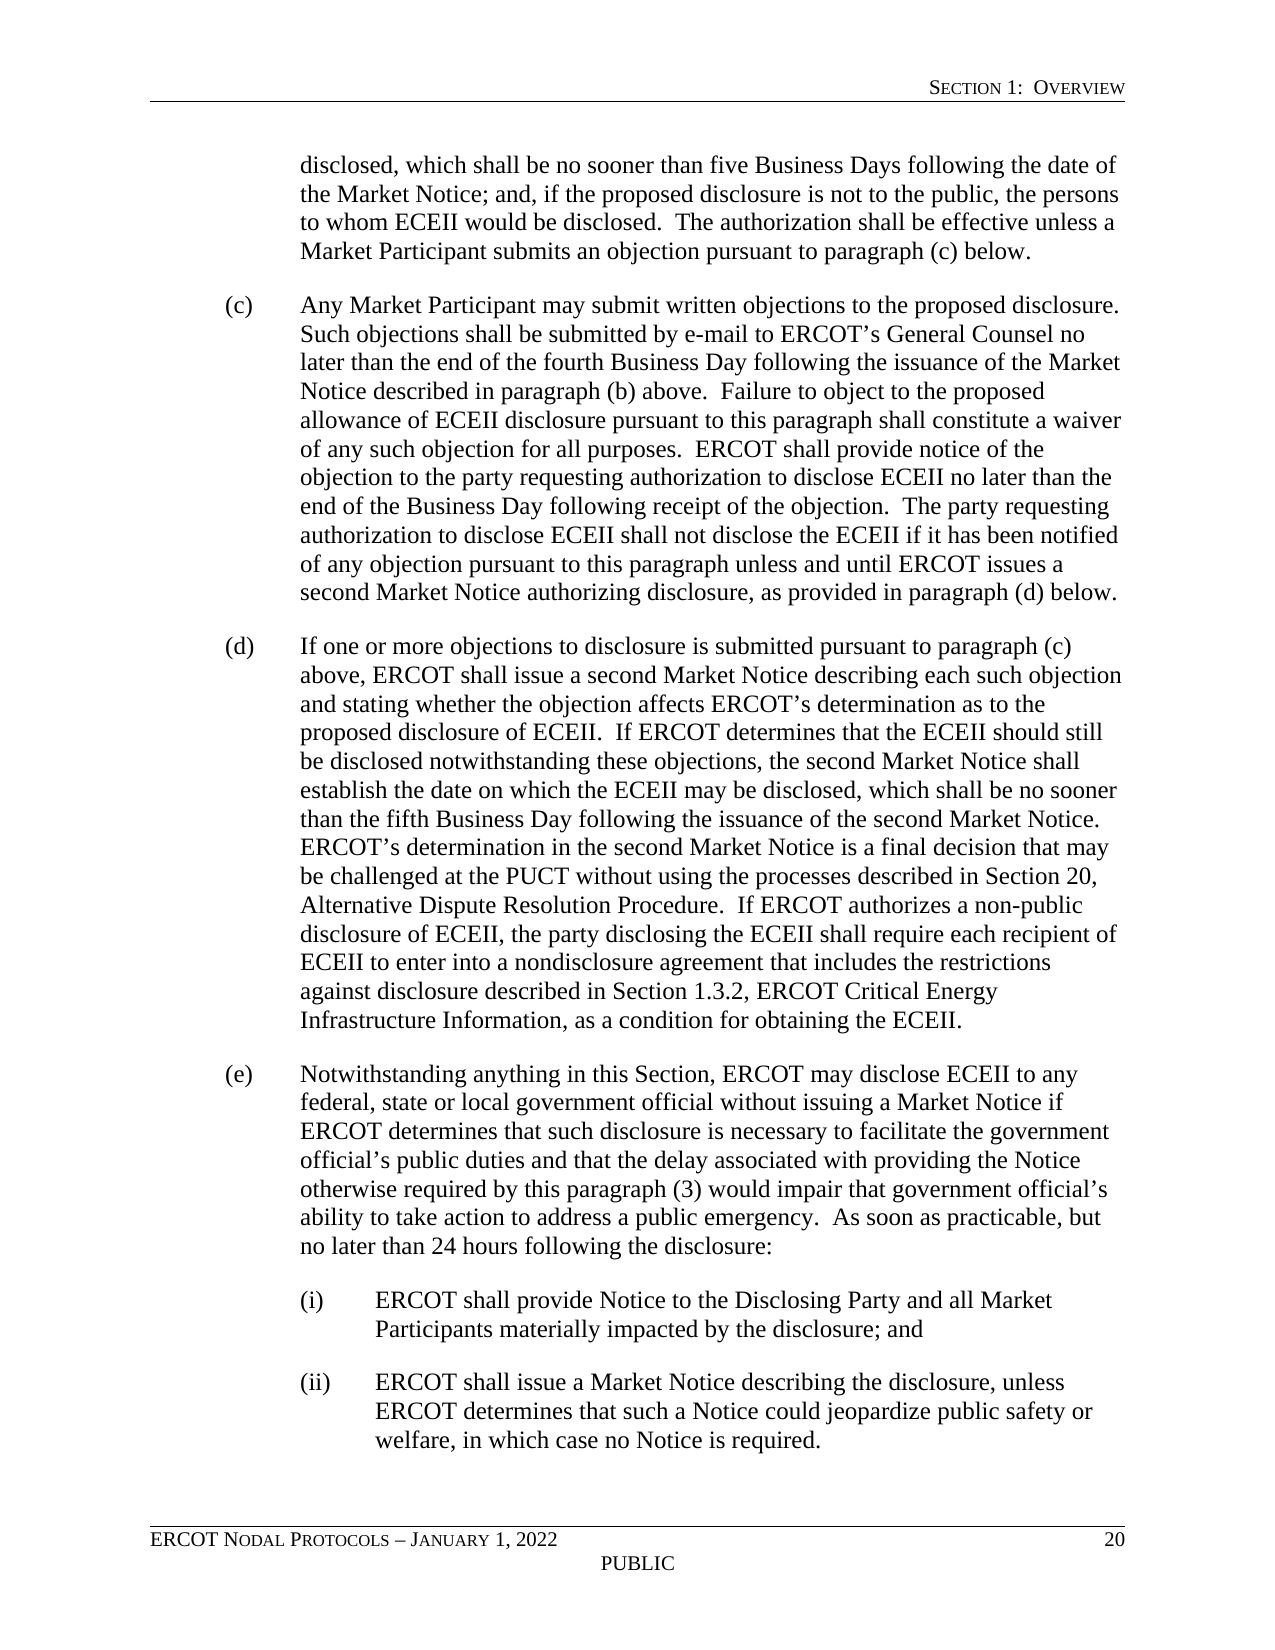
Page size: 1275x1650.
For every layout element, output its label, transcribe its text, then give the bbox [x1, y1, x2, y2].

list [225, 150, 1125, 265]
list (ii) ERCOT shall issue a Market Notice describing the disclosure, unless ERCOT determines that such a Notice could jeopardize public safety or welfare, in which case no Notice is required. [300, 1367, 1125, 1454]
list (e) Notwithstanding anything in this Section, ERCOT may disclose ECEII to any federal, state or local government official without issuing a Market Notice if ERCOT determines that such disclosure is necessary to facilitate the government official’s public duties and that the delay associated with providing the Notice otherwise required by this paragraph (3) would impair that government official’s ability to take action to address a public emergency. As soon as practicable, but no later than 24 hours following the disclosure: [225, 1059, 1125, 1260]
list (i) ERCOT shall provide Notice to the Disclosing Party and all Market Participants materially impacted by the disclosure; and [300, 1285, 1125, 1342]
list (d) If one or more objections to disclosure is submitted pursuant to paragraph (c) above, ERCOT shall issue a second Market Notice describing each such objection and stating whether the objection affects ERCOT’s determination as to the proposed disclosure of ECEII. If ERCOT determines that the ECEII should still be disclosed notwithstanding these objections, the second Market Notice shall establish the date on which the ECEII may be disclosed, which shall be no sooner than the fifth Business Day following the issuance of the second Market Notice. ERCOT’s determination in the second Market Notice is a final decision that may be challenged at the PUCT without using the processes described in Section 20, Alternative Dispute Resolution Procedure. If ERCOT authorizes a non-public disclosure of ECEII, the party disclosing the ECEII shall require each recipient of ECEII to enter into a nondisclosure agreement that includes the restrictions against disclosure described in Section 1.3.2, ERCOT Critical Energy Infrastructure Information, as a condition for obtaining the ECEII. [225, 631, 1125, 1034]
list (c) Any Market Participant may submit written objections to the proposed disclosure. Such objections shall be submitted by e-mail to ERCOT’s General Counsel no later than the end of the fourth Business Day following the issuance of the Market Notice described in paragraph (b) above. Failure to object to the proposed allowance of ECEII disclosure pursuant to this paragraph shall constitute a waiver of any such objection for all purposes. ERCOT shall provide notice of the objection to the party requesting authorization to disclose ECEII no later than the end of the Business Day following receipt of the objection. The party requesting authorization to disclose ECEII shall not disclose the ECEII if it has been notified of any objection pursuant to this paragraph unless and until ERCOT issues a second Market Notice authorizing disclosure, as provided in paragraph (d) below. [225, 290, 1125, 606]
